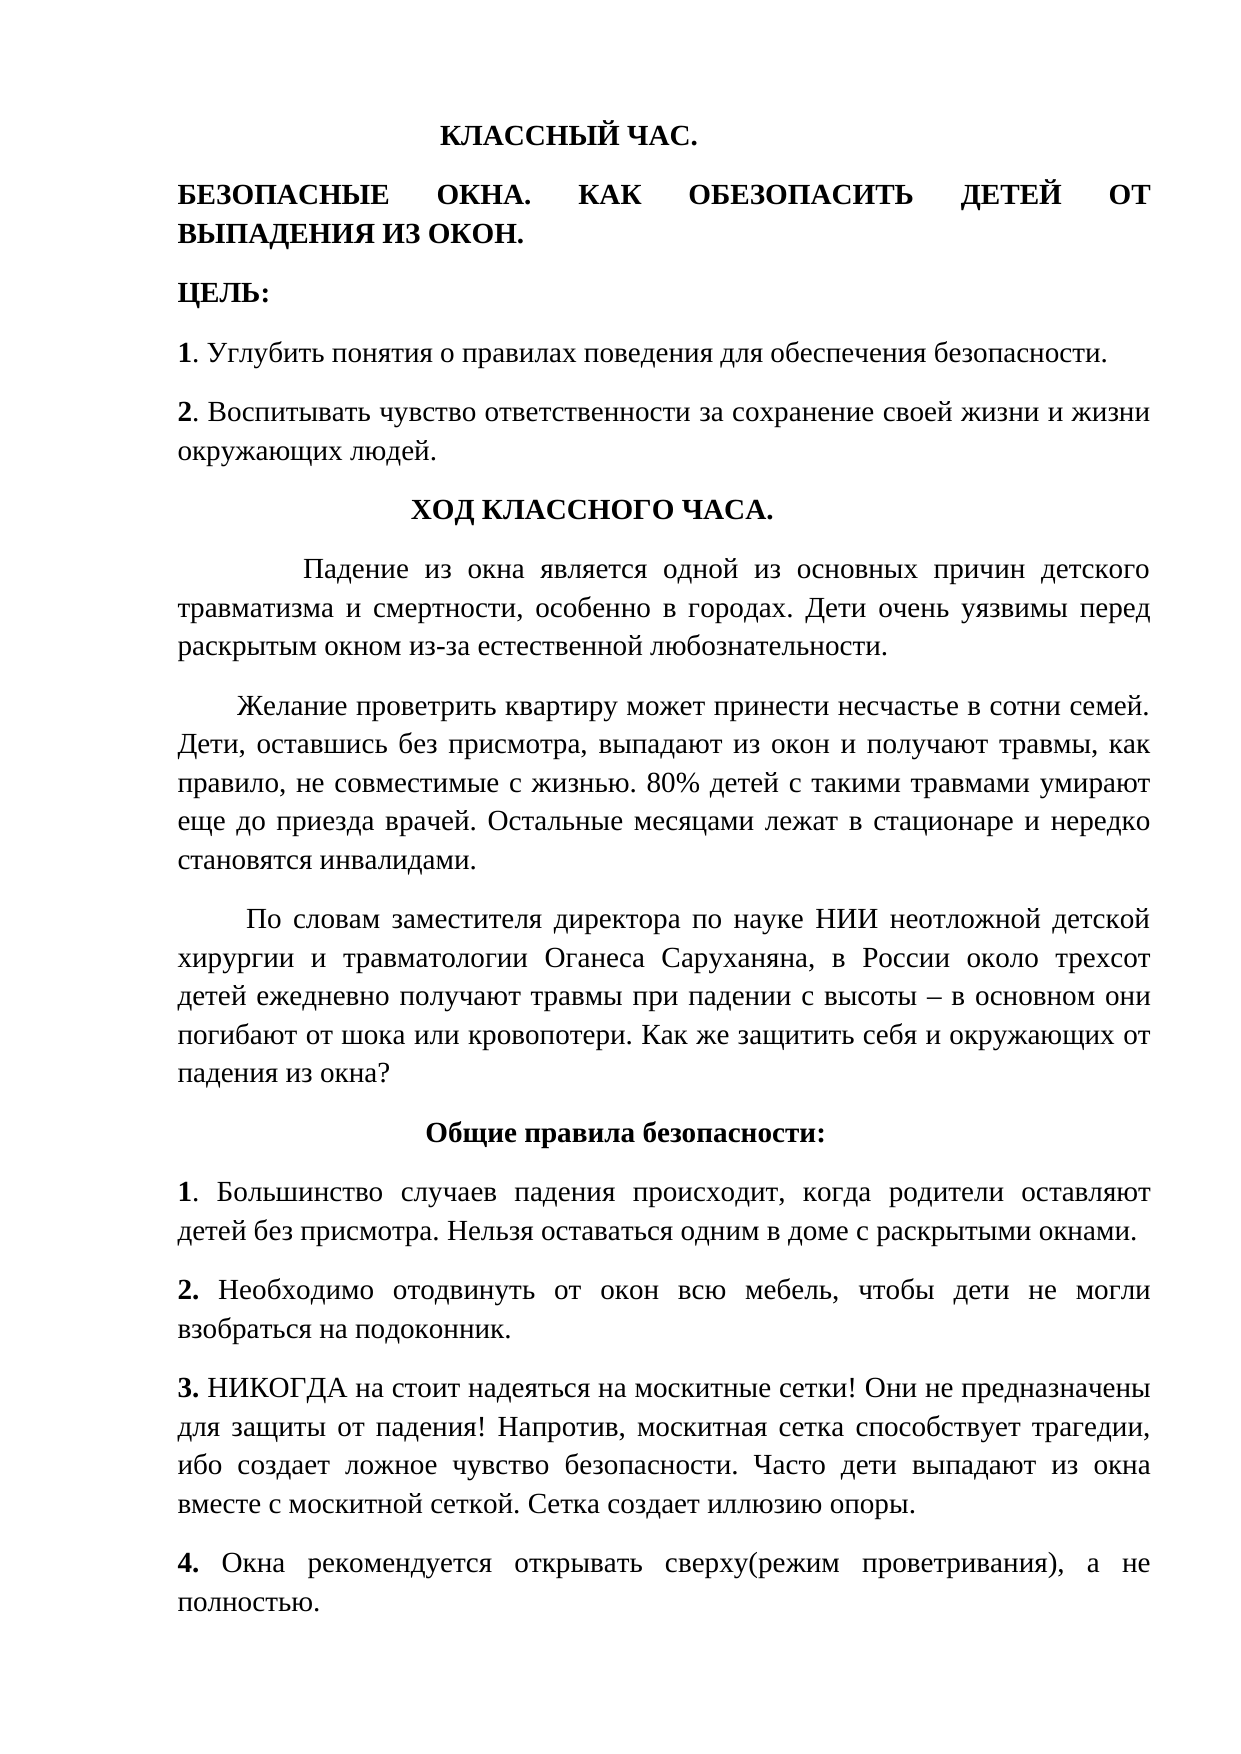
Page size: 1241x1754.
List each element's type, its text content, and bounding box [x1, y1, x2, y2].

text ЦЕЛЬ: [177, 275, 1152, 309]
text Общие правила безопасности: [177, 1115, 1152, 1148]
text 1. Большинство случаев падения происходит, когда родители оставляют детей без присмотра. Нельзя оставаться одним в доме с раскрытыми окнами. [177, 1174, 1152, 1246]
text ХОД КЛАССНОГО ЧАСА. [177, 492, 1152, 526]
text Падение из окна является одной из основных причин детского травматизма и смертности, особенно в городах. Дети очень уязвимы перед раскрытым окном из-за естественной любознательности. [177, 551, 1152, 662]
text 2. Необходимо отодвинуть от окон всю мебель, чтобы дети не могли взобраться на подоконник. [177, 1272, 1152, 1344]
text Желание проветрить квартиру может принести несчастье в сотни семей. Дети, оставшись без присмотра, выпадают из окон и получают травмы, как правило, не совместимые с жизнью. 80% детей с такими травмами умирают еще до приезда врачей. Остальные месяцами лежат в стационаре и нередко становятся инвалидами. [177, 688, 1152, 876]
text 3. НИКОГДА на стоит надеяться на москитные сетки! Они не предназначены для защиты от падения! Напротив, москитная сетка способствует трагедии, ибо создает ложное чувство безопасности. Часто дети выпадают из окна вместе с москитной сеткой. Сетка создает иллюзию опоры. [177, 1370, 1152, 1519]
text 4. Окна рекомендуется открывать сверху(режим проветривания), а не полностью. [177, 1545, 1152, 1617]
text 2. Воспитывать чувство ответственности за сохранение своей жизни и жизни окружающих людей. [177, 394, 1152, 466]
text БЕЗОПАСНЫЕ ОКНА. КАК ОБЕЗОПАСИТЬ ДЕТЕЙ ОТ ВЫПАДЕНИЯ ИЗ ОКОН. [177, 177, 1152, 249]
text КЛАССНЫЙ ЧАС. [177, 118, 1152, 152]
text По словам заместителя директора по науке НИИ неотложной детской хирургии и травматологии Оганеса Саруханяна, в России около трехсот детей ежедневно получают травмы при падении с высоты – в основном они погибают от шока или кровопотери. Как же защитить себя и окружающих от падения из окна? [177, 901, 1152, 1089]
text 1. Углубить понятия о правилах поведения для обеспечения безопасности. [177, 335, 1152, 368]
